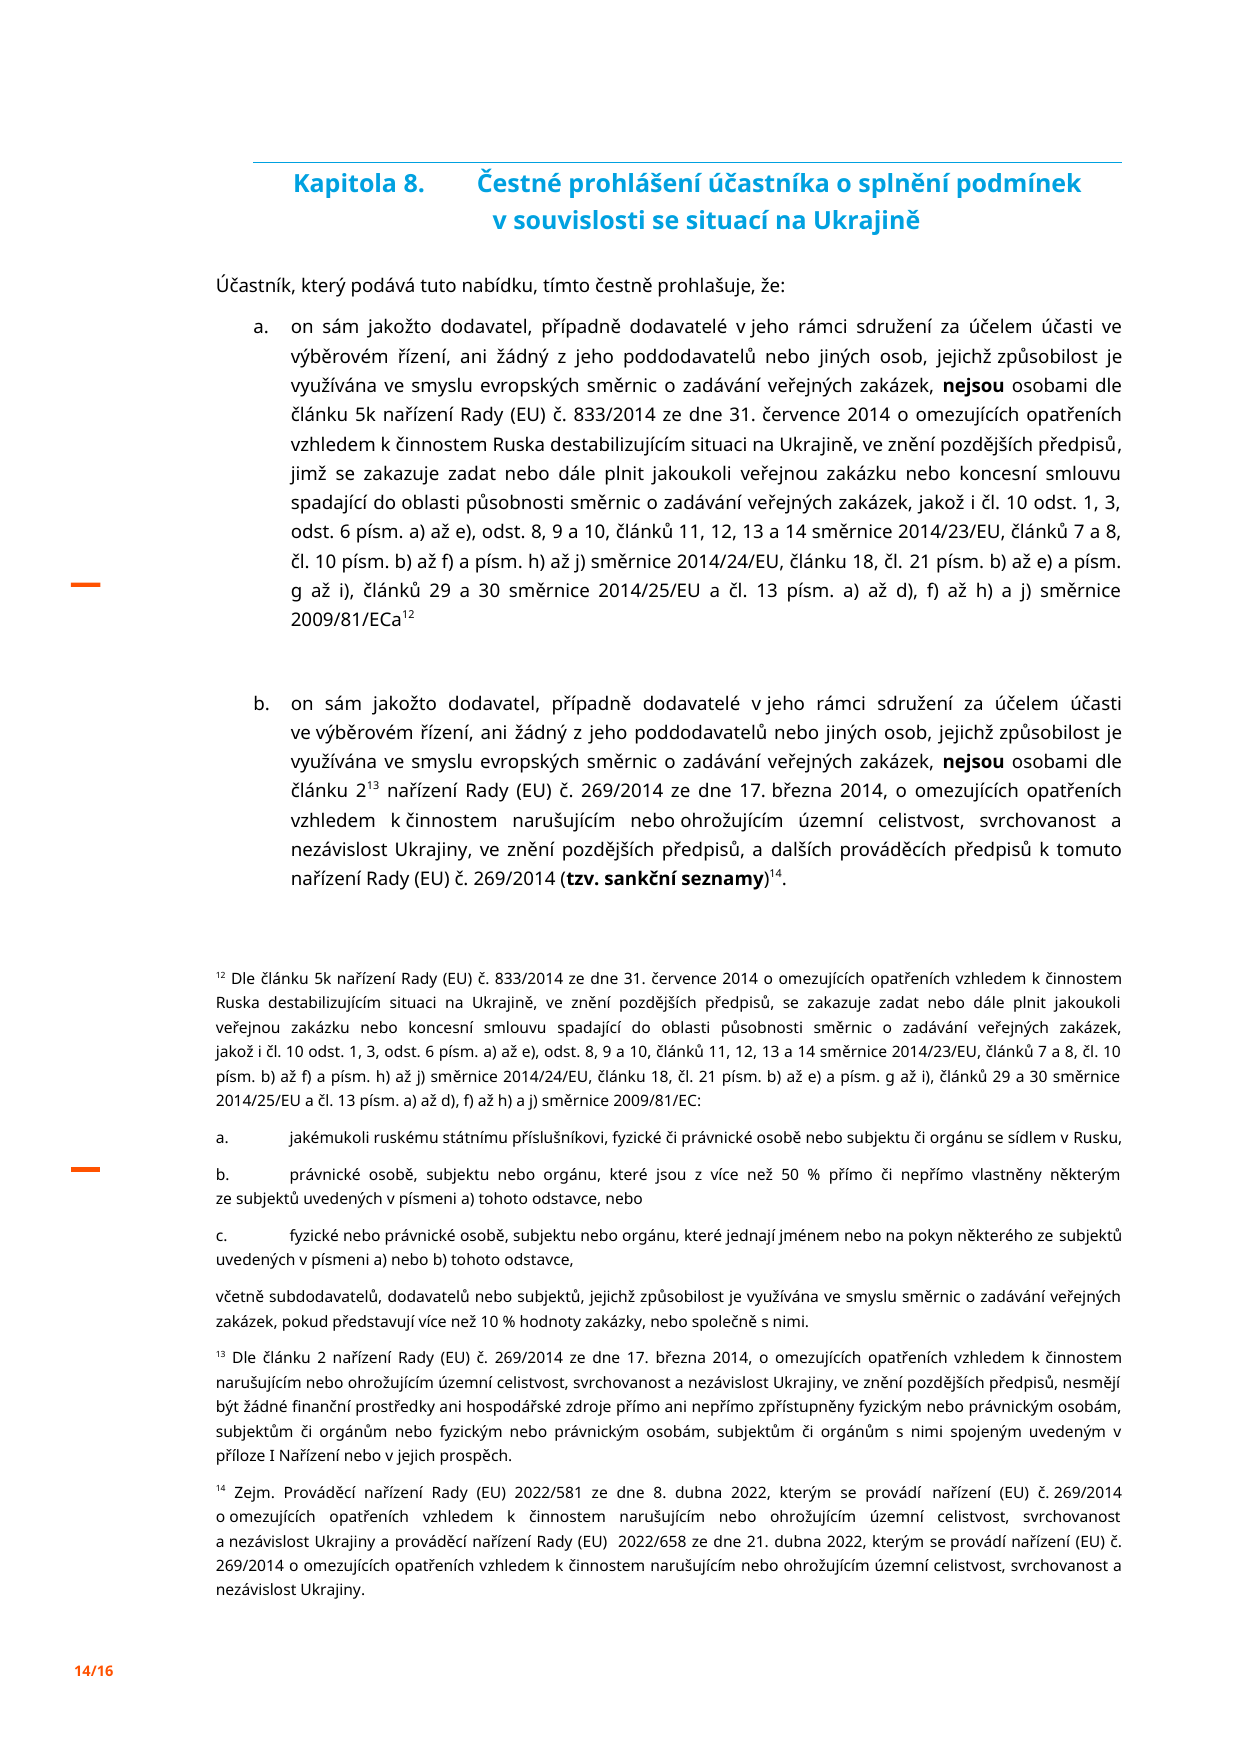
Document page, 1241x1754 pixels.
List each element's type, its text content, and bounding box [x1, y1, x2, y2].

text Účastník, který podává tuto nabídku, tímto čestně prohlašuje, že: [216, 272, 1122, 297]
list on sám jakožto dodavatel, případně dodavatelé v jeho rámci sdružení za účelem účasti ve výběrovém řízení, ani žádný z jeho poddodavatelů nebo jiných osob, jejichž způsobilost je využívána ve smyslu evropských směrnic o zadávání veřejných zakázek, nejsou osobami dle článku 5k nařízení Rady (EU) č. 833/2014 ze dne 31. července 2014 o omezujících opatřeních vzhledem k činnostem Ruska destabilizujícím situaci na Ukrajině, ve znění pozdějších předpisů, jimž se zakazuje zadat nebo dále plnit jakoukoli veřejnou zakázku nebo koncesní smlouvu spadající do oblasti působnosti směrnic o zadávání veřejných zakázek, jakož i čl. 10 odst. 1, 3, odst. 6 písm. a) až e), odst. 8, 9 a 10, článků 11, 12, 13 a 14 směrnice 2014/23/EU, článků 7 a 8, čl. 10 písm. b) až f) a písm. h) až j) směrnice 2014/24/EU, článku 18, čl. 21 písm. b) až e) a písm. g až i), článků 29 a 30 směrnice 2014/25/EU a čl. 13 písm. a) až d), f) až h) a j) směrnice 2009/81/ECa [253, 314, 1122, 632]
subtitle Čestné prohlášení účastníka o splnění podmínek v souvislosti se situací na Ukrajině [253, 163, 1122, 237]
list on sám jakožto dodavatel, případně dodavatelé v jeho rámci sdružení za účelem účasti ve výběrovém řízení, ani žádný z jeho poddodavatelů nebo jiných osob, jejichž způsobilost je využívána ve smyslu evropských směrnic o zadávání veřejných zakázek, nejsou osobami dle článku 2 nařízení Rady (EU) č. 269/2014 ze dne 17. března 2014, o omezujících opatřeních vzhledem k činnostem narušujícím nebo ohrožujícím územní celistvost, svrchovanost a nezávislost Ukrajiny, ve znění pozdějších předpisů, a dalších prováděcích předpisů k tomuto nařízení Rady (EU) č. 269/2014 (tzv. sankční seznamy). [253, 690, 1122, 891]
